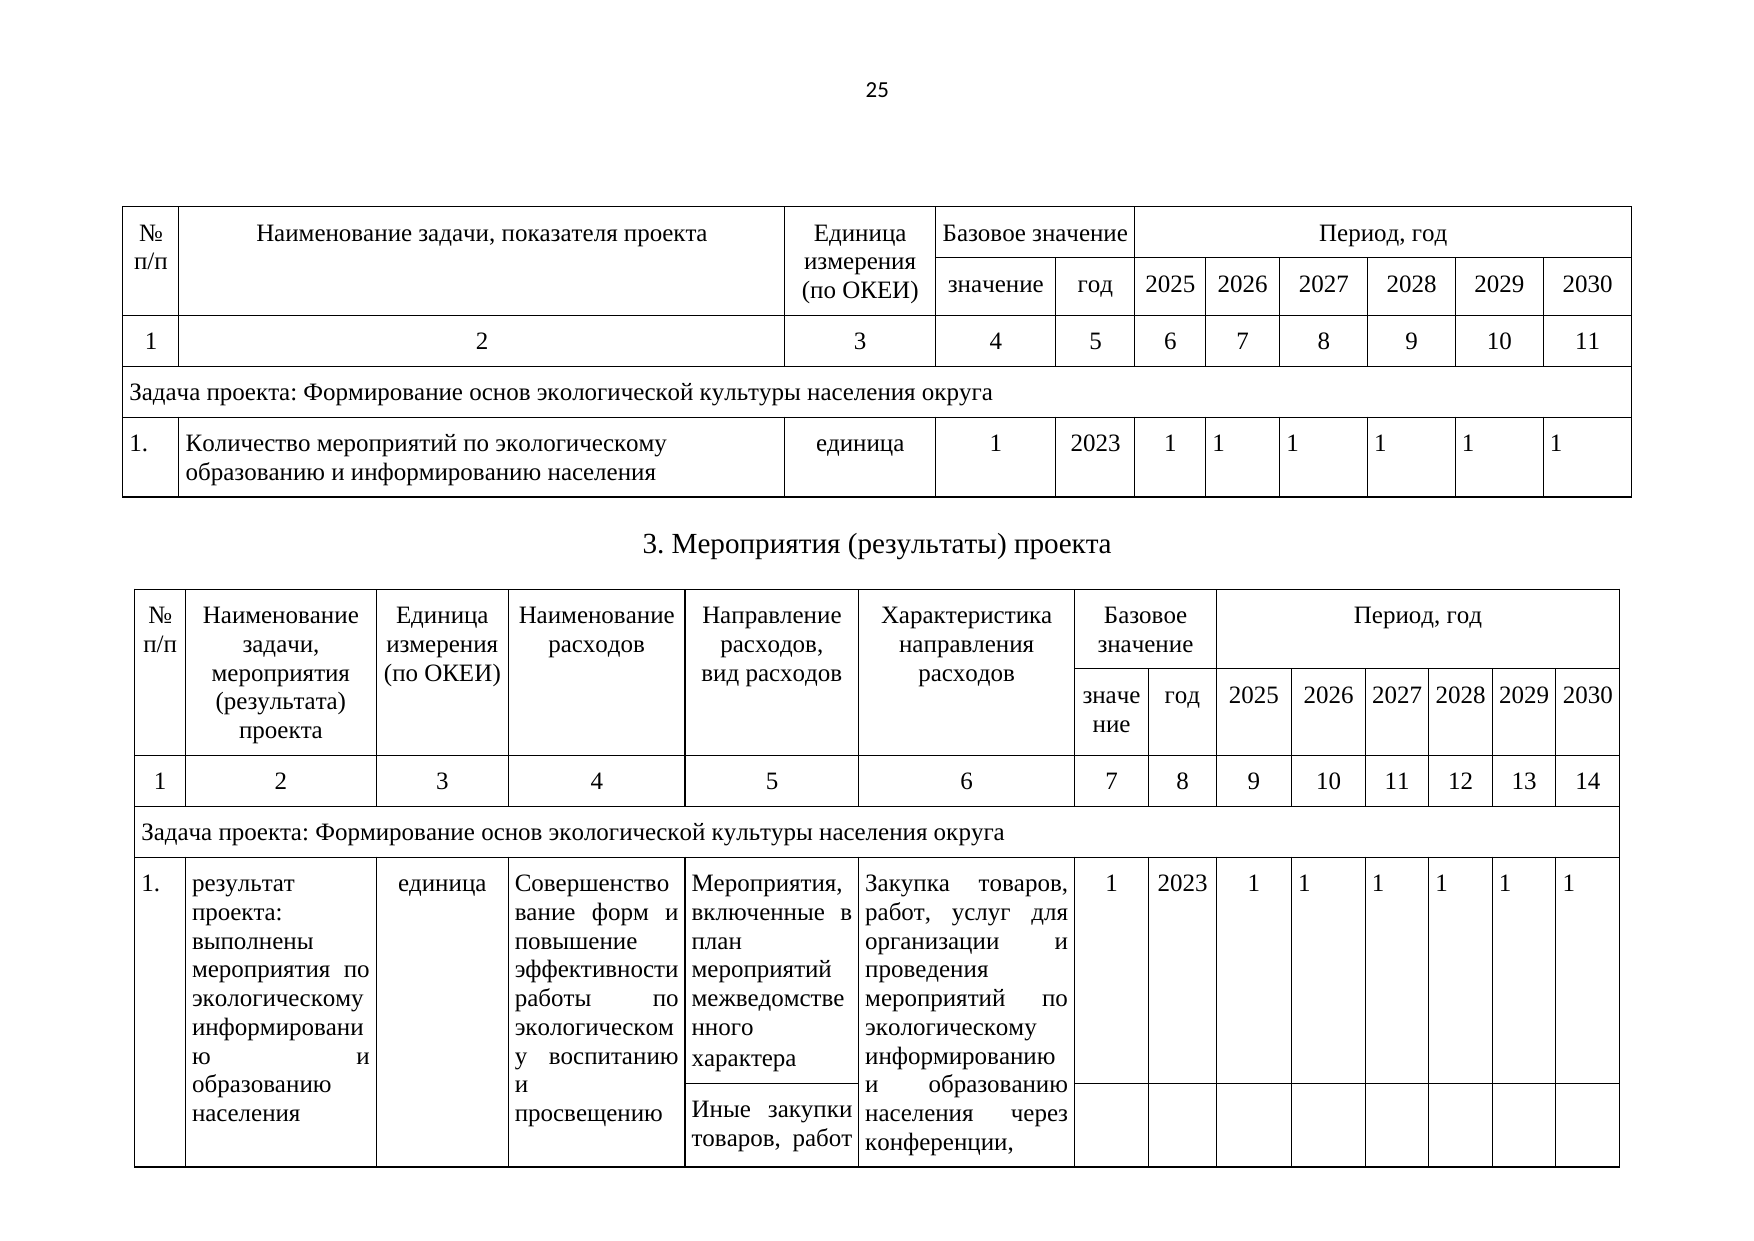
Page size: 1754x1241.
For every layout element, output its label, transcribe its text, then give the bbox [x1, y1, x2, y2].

table_cell Мероприятия, включенные в план мероприятий межведомственного характера [686, 858, 858, 1082]
table_cell 4 [936, 316, 1055, 366]
table_cell Закупка товаров, работ, услуг для организации и проведения мероприятий по экологическому информированию и образованию населения через конференции, семинары, выставки, фестивали, экологические игры, акции [859, 858, 1074, 1166]
table_cell 2026 [1206, 258, 1279, 314]
table_cell 1 [1556, 858, 1619, 1082]
table_cell 1 [1135, 418, 1205, 496]
table_cell [1366, 1084, 1428, 1166]
table_cell 1 [1368, 418, 1455, 496]
table_cell год [1149, 669, 1216, 754]
table_cell 2026 [1292, 669, 1365, 754]
table_cell единица [377, 858, 508, 1166]
table_cell 2028 [1368, 258, 1455, 314]
table_cell 2 [179, 316, 784, 366]
table_header Направление расходов, вид расходов [686, 590, 858, 754]
table_cell 10 [1292, 756, 1365, 806]
table_header Наименование задачи, мероприятия (результата) проекта [186, 590, 376, 754]
table_cell 1 [135, 756, 185, 806]
table_cell [1075, 1084, 1148, 1166]
table_cell 6 [1135, 316, 1205, 366]
table_cell 1 [936, 418, 1055, 496]
table_header Характеристика направления расходов [859, 590, 1074, 754]
table_cell значение [1075, 669, 1148, 754]
table_cell 1. [135, 858, 185, 1166]
table_cell 6 [859, 756, 1074, 806]
table_cell 2029 [1493, 669, 1555, 754]
table_header № п/п [135, 590, 185, 754]
table_cell 14 [1556, 756, 1619, 806]
table_cell 2 [186, 756, 376, 806]
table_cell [686, 1084, 858, 1166]
table_cell 2027 [1366, 669, 1428, 754]
table_cell 7 [1075, 756, 1148, 806]
table_cell 1 [1456, 418, 1543, 496]
table_cell Задача проекта: Формирование основ экологической культуры населения округа [123, 367, 1631, 417]
table_cell Задача проекта: Формирование основ экологической культуры населения округа [135, 807, 1619, 857]
table_cell 1 [1280, 418, 1367, 496]
table_cell 13 [1493, 756, 1555, 806]
table_cell 2029 [1456, 258, 1543, 314]
table_cell Совершенствование форм и повышение эффективности работы по экологическому воспитанию и просвещению [509, 858, 684, 1166]
table_cell 5 [686, 756, 858, 806]
table_header Единица измерения (по ОКЕИ) [377, 590, 508, 754]
table_header Наименование расходов [509, 590, 684, 754]
table_cell [1493, 1084, 1555, 1166]
table_cell 1 [1075, 858, 1148, 1082]
table_cell 1 [1429, 858, 1492, 1082]
table_cell 1 [1493, 858, 1555, 1082]
table_header Наименование задачи, показателя проекта [179, 207, 784, 314]
table_cell 2025 [1217, 669, 1291, 754]
table_cell 5 [1056, 316, 1134, 366]
table_cell 4 [509, 756, 684, 806]
table_cell 2027 [1280, 258, 1367, 314]
table_cell 2025 [1135, 258, 1205, 314]
table_cell 2030 [1556, 669, 1619, 754]
table_cell 1 [1217, 858, 1291, 1082]
table_cell 12 [1429, 756, 1492, 806]
table_cell единица [785, 418, 935, 496]
table_cell 7 [1206, 316, 1279, 366]
table_cell 1 [1292, 858, 1365, 1082]
table_header Единица измерения (по ОКЕИ) [785, 207, 935, 314]
table_cell 2023 [1149, 858, 1216, 1082]
table_cell 9 [1368, 316, 1455, 366]
table_cell 1. [123, 418, 178, 496]
table_cell значение [936, 258, 1055, 314]
table_cell 2023 [1056, 418, 1134, 496]
table_cell 1 [1206, 418, 1279, 496]
table_cell 8 [1149, 756, 1216, 806]
table_cell 9 [1217, 756, 1291, 806]
table_cell 2028 [1429, 669, 1492, 754]
table_cell 11 [1366, 756, 1428, 806]
table_cell Количество мероприятий по экологическому образованию и информированию населения [179, 418, 784, 496]
table_cell 1 [123, 316, 178, 366]
table_cell 8 [1280, 316, 1367, 366]
table_cell 11 [1544, 316, 1631, 366]
table_cell [1292, 1084, 1365, 1166]
table_cell год [1056, 258, 1134, 314]
table_header № п/п [123, 207, 178, 314]
text 3. Мероприятия (результаты) проекта [118, 526, 1636, 560]
table_header Базовое значение [936, 207, 1134, 257]
table_header Период, год [1135, 207, 1631, 257]
table_cell 3 [785, 316, 935, 366]
table_cell [1429, 1084, 1492, 1166]
table_cell [1149, 1084, 1216, 1166]
table_header Базовое значение [1075, 590, 1216, 668]
table_cell 10 [1456, 316, 1543, 366]
table_cell [1556, 1084, 1619, 1166]
table_cell 1 [1366, 858, 1428, 1082]
table_cell 1 [1544, 418, 1631, 496]
table_cell [1217, 1084, 1291, 1166]
table_cell 2030 [1544, 258, 1631, 314]
table_cell результат проекта: выполнены мероприятия по экологическому информированию и образованию населения [186, 858, 376, 1166]
table_cell 3 [377, 756, 508, 806]
table_header Период, год [1217, 590, 1619, 668]
